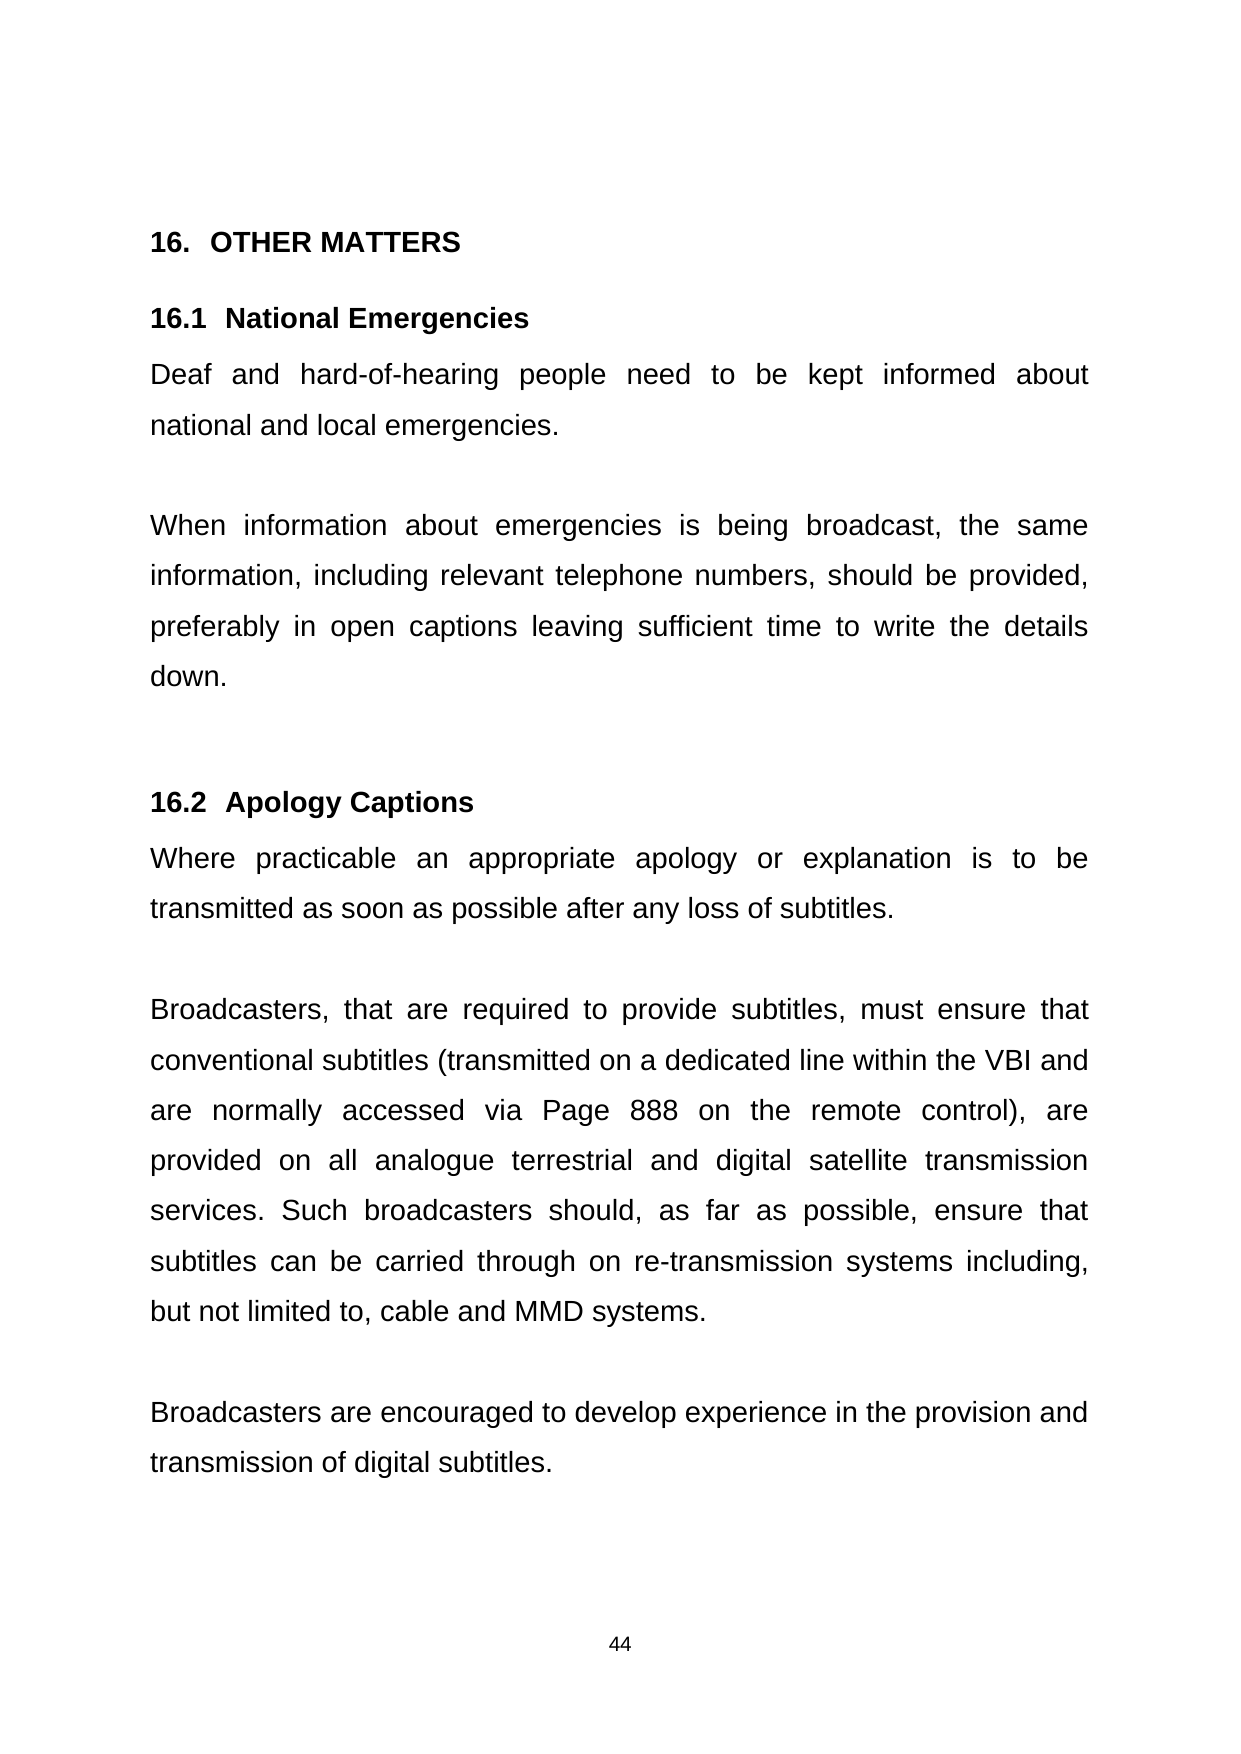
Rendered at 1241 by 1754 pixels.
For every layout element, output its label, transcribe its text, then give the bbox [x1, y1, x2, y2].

text Deaf and hard-of-hearing people need to be kept informed about national and local emergencies. [150, 357, 1090, 441]
text When information about emergencies is being broadcast, the same information, including relevant telephone numbers, should be provided, preferably in open captions leaving sufficient time to write the details down. [150, 508, 1090, 693]
text Broadcasters are encouraged to develop experience in the provision and transmission of digital subtitles. [150, 1395, 1090, 1478]
subtitle OTHER MATTERS [150, 225, 1090, 259]
subtitle National Emergencies [150, 301, 1090, 334]
subtitle Apology Captions [150, 785, 1090, 818]
text Broadcasters, that are required to provide subtitles, must ensure that conventional subtitles (transmitted on a dedicated line within the VBI and are normally accessed via Page 888 on the remote control), are provided on all analogue terrestrial and digital satellite transmission services. Such broadcasters should, as far as possible, ensure that subtitles can be carried through on re-transmission systems including, but not limited to, cable and MMD systems. [150, 992, 1090, 1328]
text Where practicable an appropriate apology or explanation is to be transmitted as soon as possible after any loss of subtitles. [150, 841, 1090, 925]
